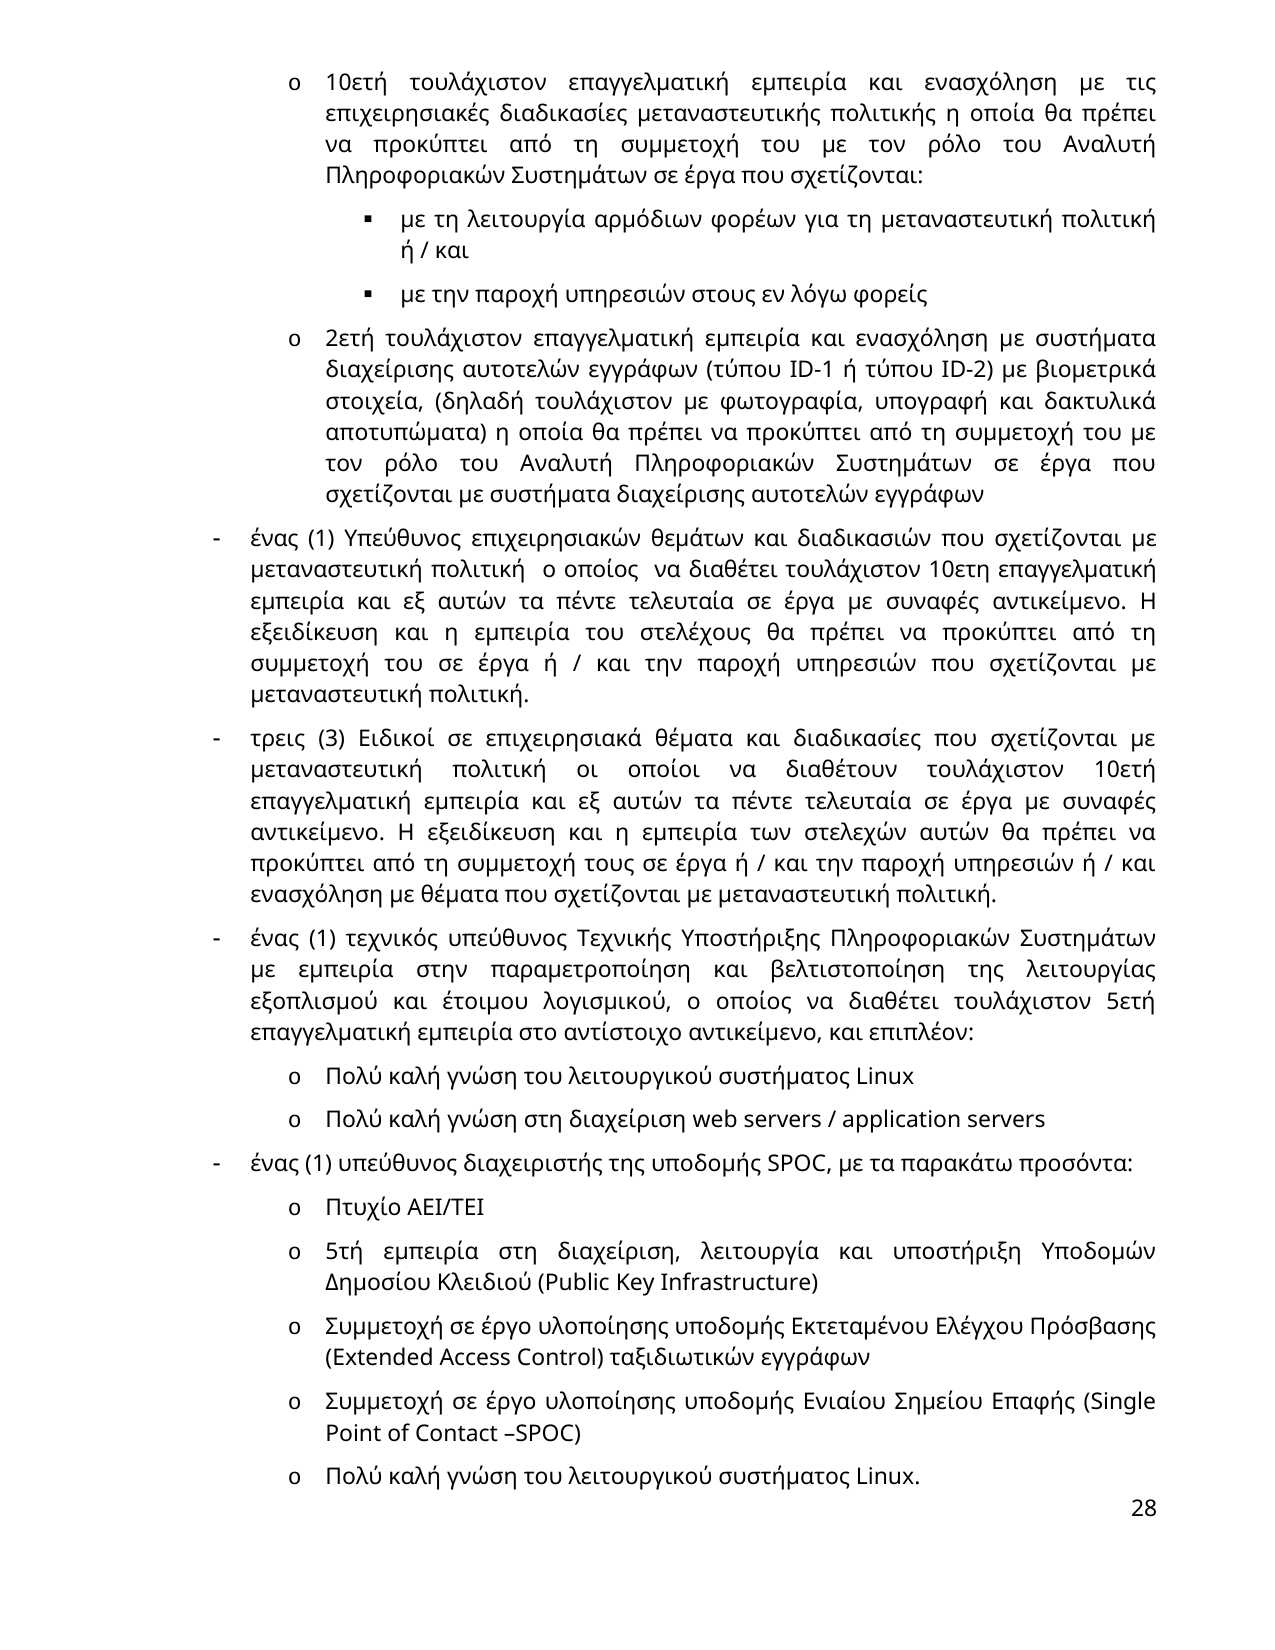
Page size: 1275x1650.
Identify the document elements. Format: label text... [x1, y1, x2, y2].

list Πολύ καλή γνώση του λειτουργικού συστήματος Linux. [288, 1460, 1157, 1492]
list Συμμετοχή σε έργο υλοποίησης υποδομής Εκτεταμένου Ελέγχου Πρόσβασης (Extended Access Control) ταξιδιωτικών εγγράφων [288, 1310, 1157, 1373]
list Πτυχίο ΑΕΙ/ΤΕΙ [288, 1191, 1157, 1222]
list 5τή εμπειρία στη διαχείριση, λειτουργία και υποστήριξη Υποδομών Δημοσίου Κλειδιού (Public Key Infrastructure) [288, 1235, 1157, 1297]
list με τη λειτουργία αρμόδιων φορέων για τη μεταναστευτική πολιτική ή / και [363, 203, 1157, 266]
list Πολύ καλή γνώση στη διαχείριση web servers / application servers [288, 1103, 1157, 1135]
list 2ετή τουλάχιστον επαγγελματική εμπειρία και ενασχόληση με συστήματα διαχείρισης αυτοτελών εγγράφων (τύπου ID-1 ή τύπου ID-2) με βιομετρικά στοιχεία, (δηλαδή τουλάχιστον με φωτογραφία, υπογραφή και δακτυλικά αποτυπώματα) η οποία θα πρέπει να προκύπτει από τη συμμετοχή του με τον ρόλο του Αναλυτή Πληροφοριακών Συστημάτων σε έργα που σχετίζονται με συστήματα διαχείρισης αυτοτελών εγγράφων [288, 322, 1157, 509]
list ένας (1) τεχνικός υπεύθυνος Τεχνικής Υποστήριξης Πληροφοριακών Συστημάτων με εμπειρία στην παραμετροποίηση και βελτιστοποίηση της λειτουργίας εξοπλισμού και έτοιμου λογισμικού, ο οποίος να διαθέτει τουλάχιστον 5ετή επαγγελματική εμπειρία στο αντίστοιχο αντικείμενο, και επιπλέον: [213, 922, 1157, 1047]
list με την παροχή υπηρεσιών στους εν λόγω φορείς [363, 278, 1157, 309]
list ένας (1) υπεύθυνος διαχειριστής της υποδομής SPOC, με τα παρακάτω προσόντα: [213, 1147, 1157, 1178]
list Πολύ καλή γνώση του λειτουργικού συστήματος Linux [288, 1059, 1157, 1091]
list ένας (1) Υπεύθυνος επιχειρησιακών θεμάτων και διαδικασιών που σχετίζονται με μεταναστευτική πολιτική ο οποίος να διαθέτει τουλάχιστον 10ετη επαγγελματική εμπειρία και εξ αυτών τα πέντε τελευταία σε έργα με συναφές αντικείμενο. Η εξειδίκευση και η εμπειρία του στελέχους θα πρέπει να προκύπτει από τη συμμετοχή του σε έργα ή / και την παροχή υπηρεσιών που σχετίζονται με μεταναστευτική πολιτική. [213, 522, 1157, 709]
list τρεις (3) Ειδικοί σε επιχειρησιακά θέματα και διαδικασίες που σχετίζονται με μεταναστευτική πολιτική οι οποίοι να διαθέτουν τουλάχιστον 10ετή επαγγελματική εμπειρία και εξ αυτών τα πέντε τελευταία σε έργα με συναφές αντικείμενο. Η εξειδίκευση και η εμπειρία των στελεχών αυτών θα πρέπει να προκύπτει από τη συμμετοχή τους σε έργα ή / και την παροχή υπηρεσιών ή / και ενασχόληση με θέματα που σχετίζονται με μεταναστευτική πολιτική. [213, 722, 1157, 909]
list 10ετή τουλάχιστον επαγγελματική εμπειρία και ενασχόληση με τις επιχειρησιακές διαδικασίες μεταναστευτικής πολιτικής η οποία θα πρέπει να προκύπτει από τη συμμετοχή του με τον ρόλο του Αναλυτή Πληροφοριακών Συστημάτων σε έργα που σχετίζονται: [288, 66, 1157, 191]
list Συμμετοχή σε έργο υλοποίησης υποδομής Ενιαίου Σημείου Επαφής (Single Point of Contact –SPOC) [288, 1385, 1157, 1448]
